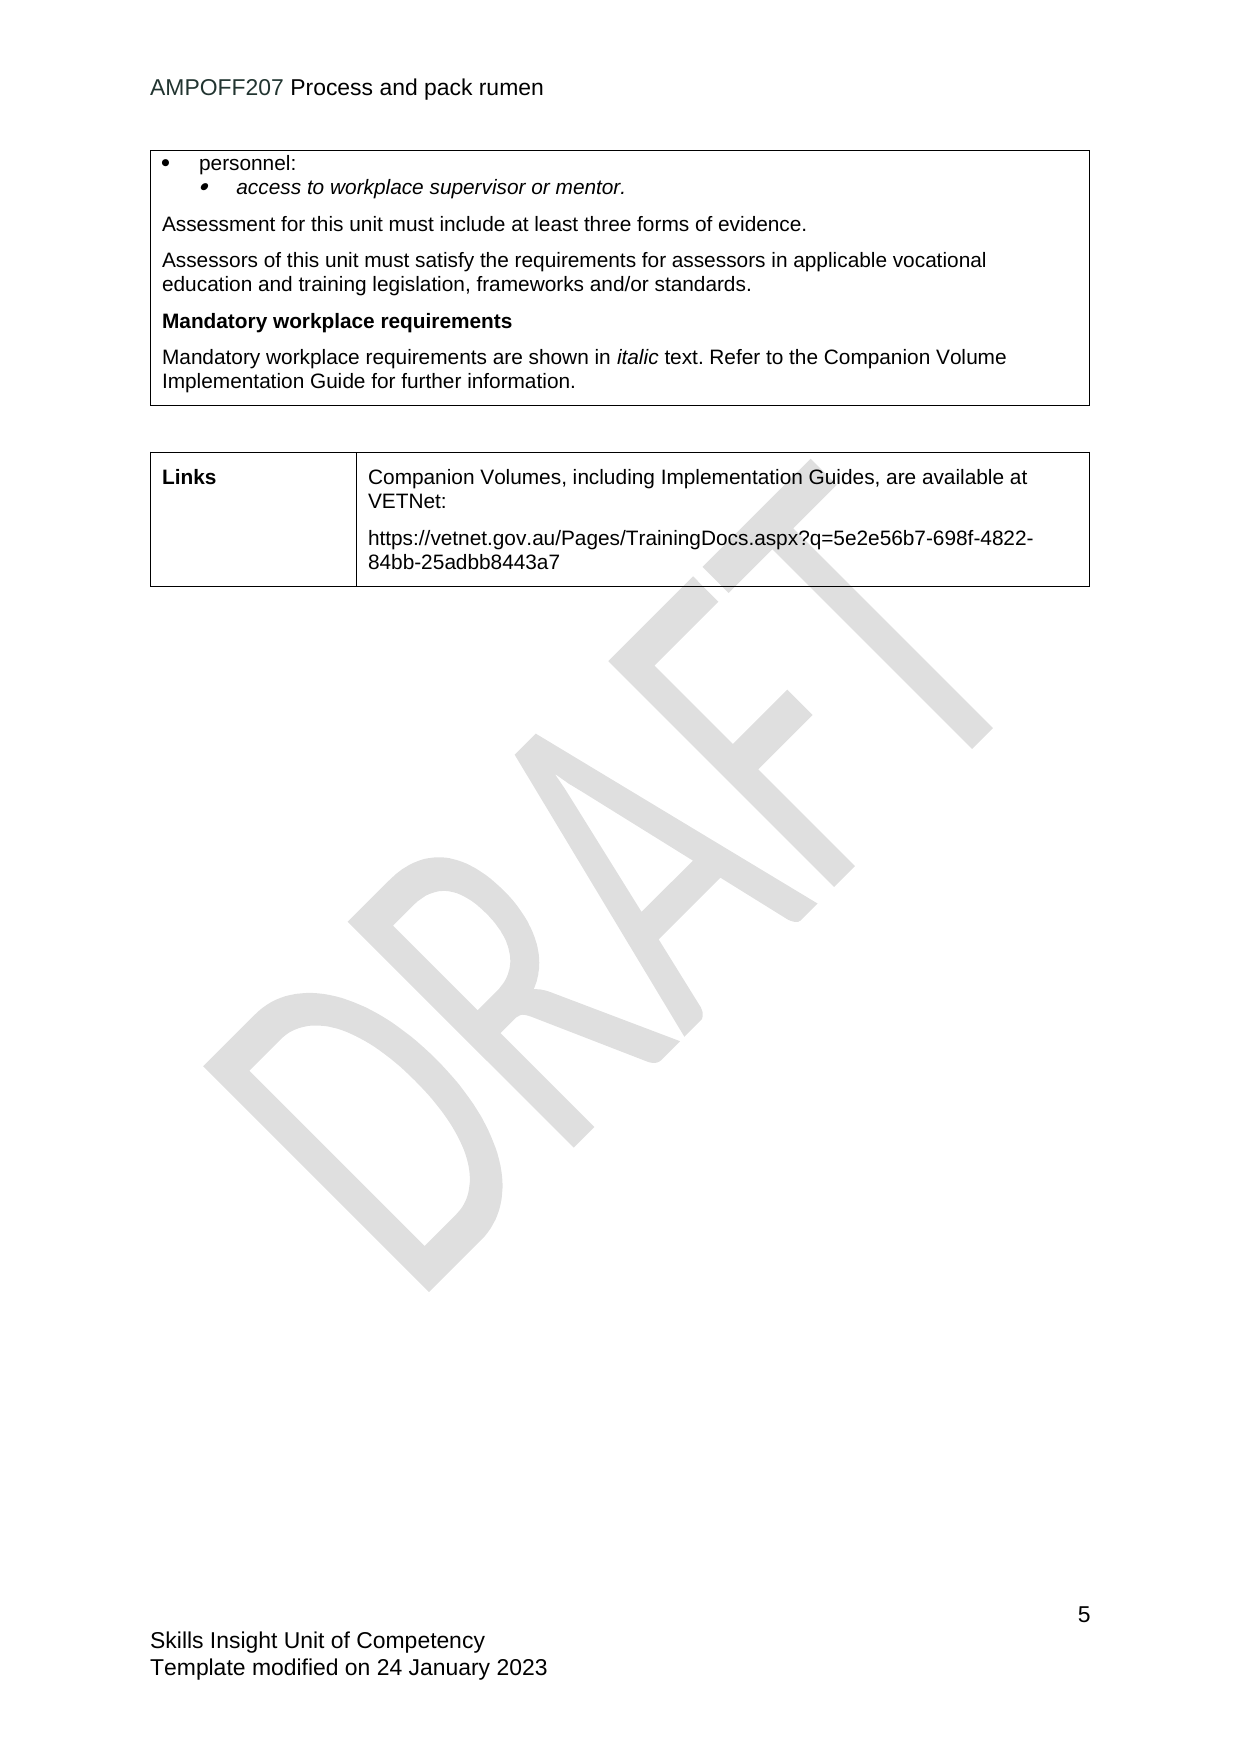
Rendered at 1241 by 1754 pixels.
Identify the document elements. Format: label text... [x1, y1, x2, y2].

table_header Links [151, 453, 356, 586]
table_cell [151, 151, 1089, 405]
table_header Companion Volumes, including Implementation Guides, are available at VETNet: https://vetnet.gov.au/Pages/TrainingDocs.aspx?q=5e2e56b7-698f-4822-84bb-25adbb8443a7 [357, 453, 1089, 586]
